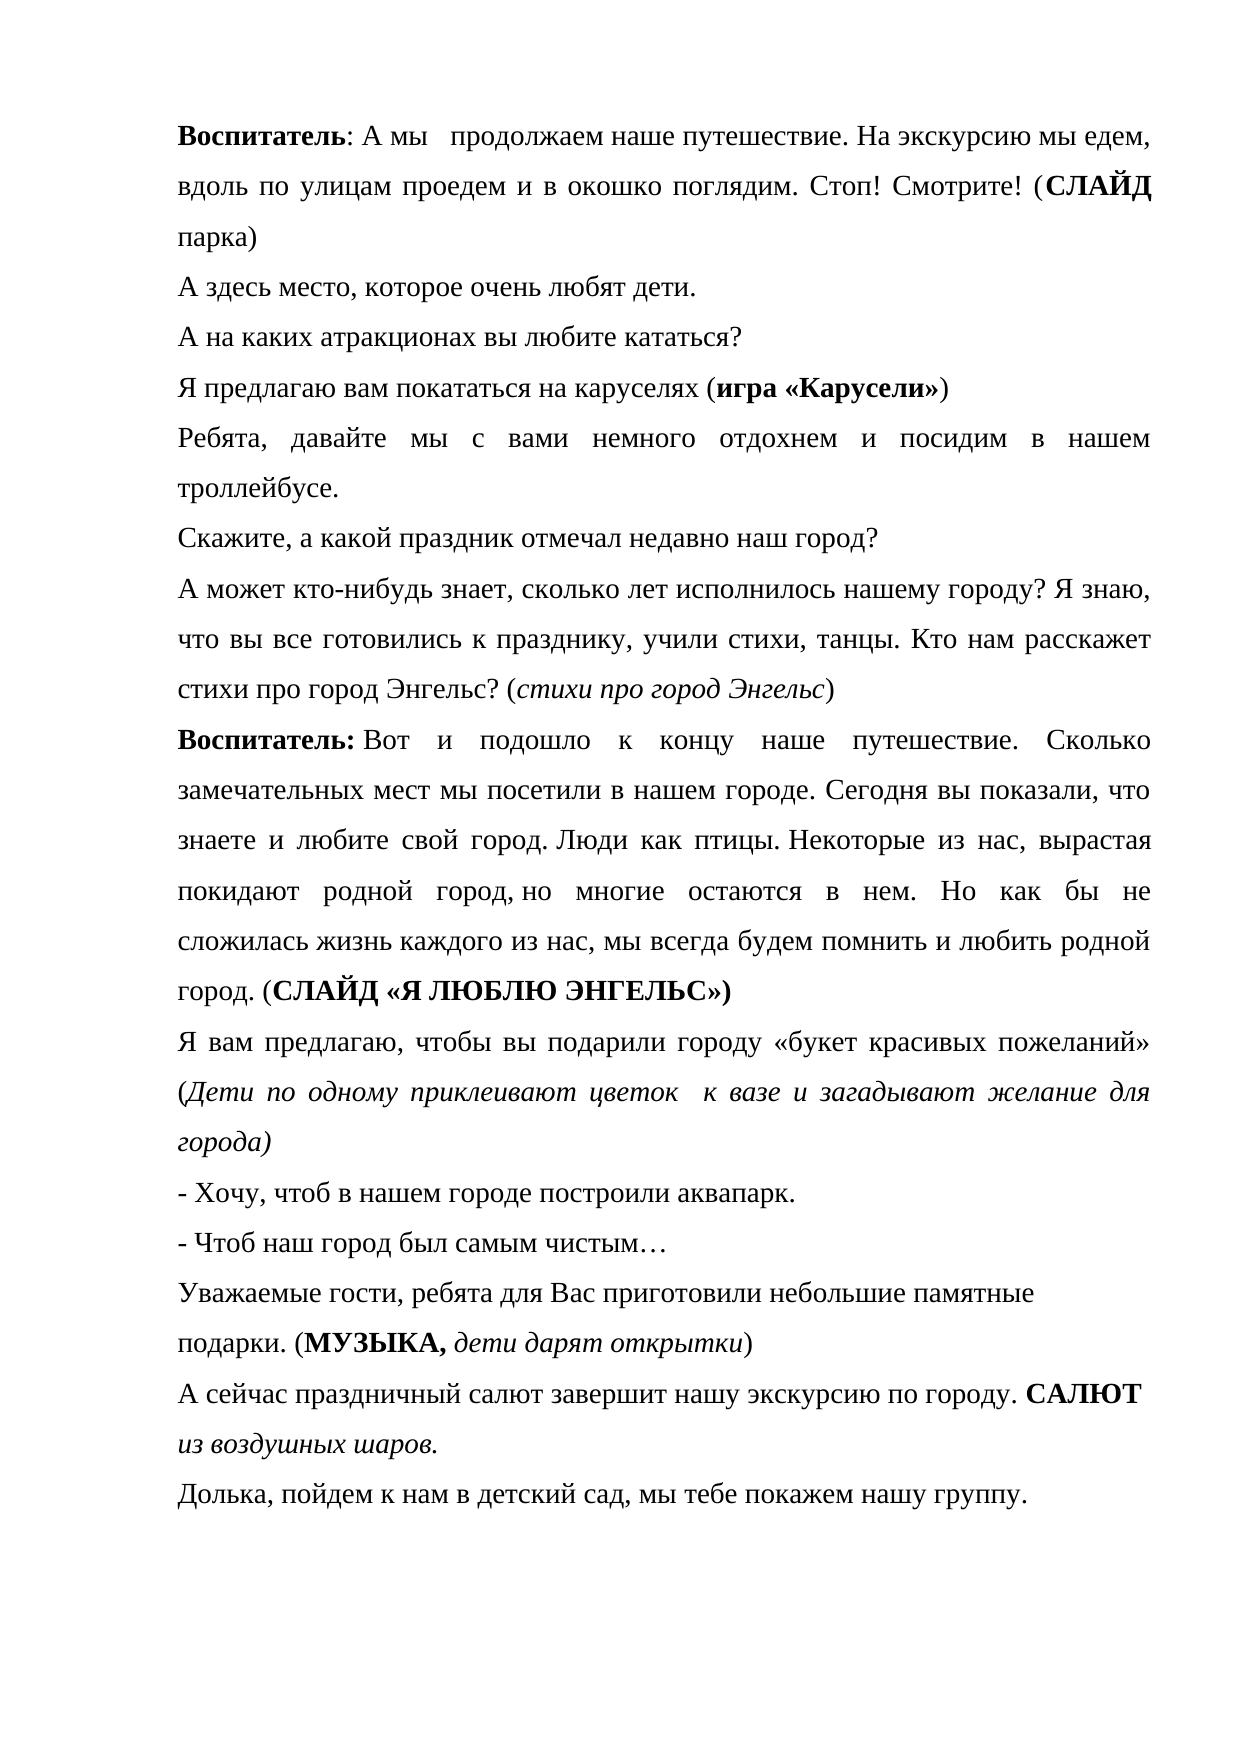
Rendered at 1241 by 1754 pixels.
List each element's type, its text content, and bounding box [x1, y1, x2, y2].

text Скажите, а какой праздник отмечал недавно наш город? [177, 521, 1152, 554]
text А может кто-нибудь знает, сколько лет исполнилось нашему городу? Я знаю, что вы все готовились к празднику, учили стихи, танцы. Кто нам расскажет стихи про город Энгельс? (стихи про город Энгельс) [177, 571, 1152, 705]
text Я вам предлагаю, чтобы вы подарили городу «букет красивых пожеланий» (Дети по одному приклеивают цветок к вазе и загадывают желание для города) [177, 1024, 1152, 1158]
text - Хочу, чтоб в нашем городе построили аквапарк. [177, 1175, 1152, 1208]
text Я предлагаю вам покататься на каруселях (игра «Карусели») [177, 370, 1152, 403]
text Ребята, давайте мы с вами немного отдохнем и посидим в нашем троллейбусе. [177, 420, 1152, 504]
text А на каких атракционах вы любите кататься? [177, 319, 1152, 353]
text Воспитатель: Вот и подошло к концу наше путешествие. Сколько замечательных мест мы посетили в нашем городе. Сегодня вы показали, что знаете и любите свой город. Люди как птицы. Некоторые из нас, вырастая покидают родной город, но многие остаются в нем. Но как бы не сложилась жизнь каждого из нас, мы всегда будем помнить и любить родной город. (СЛАЙД «Я ЛЮБЛЮ ЭНГЕЛЬС») [177, 722, 1152, 1007]
text Уважаемые гости, ребята для Вас приготовили небольшие памятные подарки. (МУЗЫКА, дети дарят открытки) [177, 1275, 1152, 1359]
text А сейчас праздничный салют завершит нашу экскурсию по городу. САЛЮТ из воздушных шаров. [177, 1376, 1152, 1460]
text А здесь место, которое очень любят дети. [177, 269, 1152, 303]
text - Чтоб наш город был самым чистым… [177, 1225, 1152, 1258]
text Долька, пойдем к нам в детский сад, мы тебе покажем нашу группу. [177, 1477, 1152, 1510]
text Воспитатель: А мы продолжаем наше путешествие. На экскурсию мы едем, вдоль по улицам проедем и в окошко поглядим. Стоп! Смотрите! (СЛАЙД парка) [177, 118, 1152, 252]
